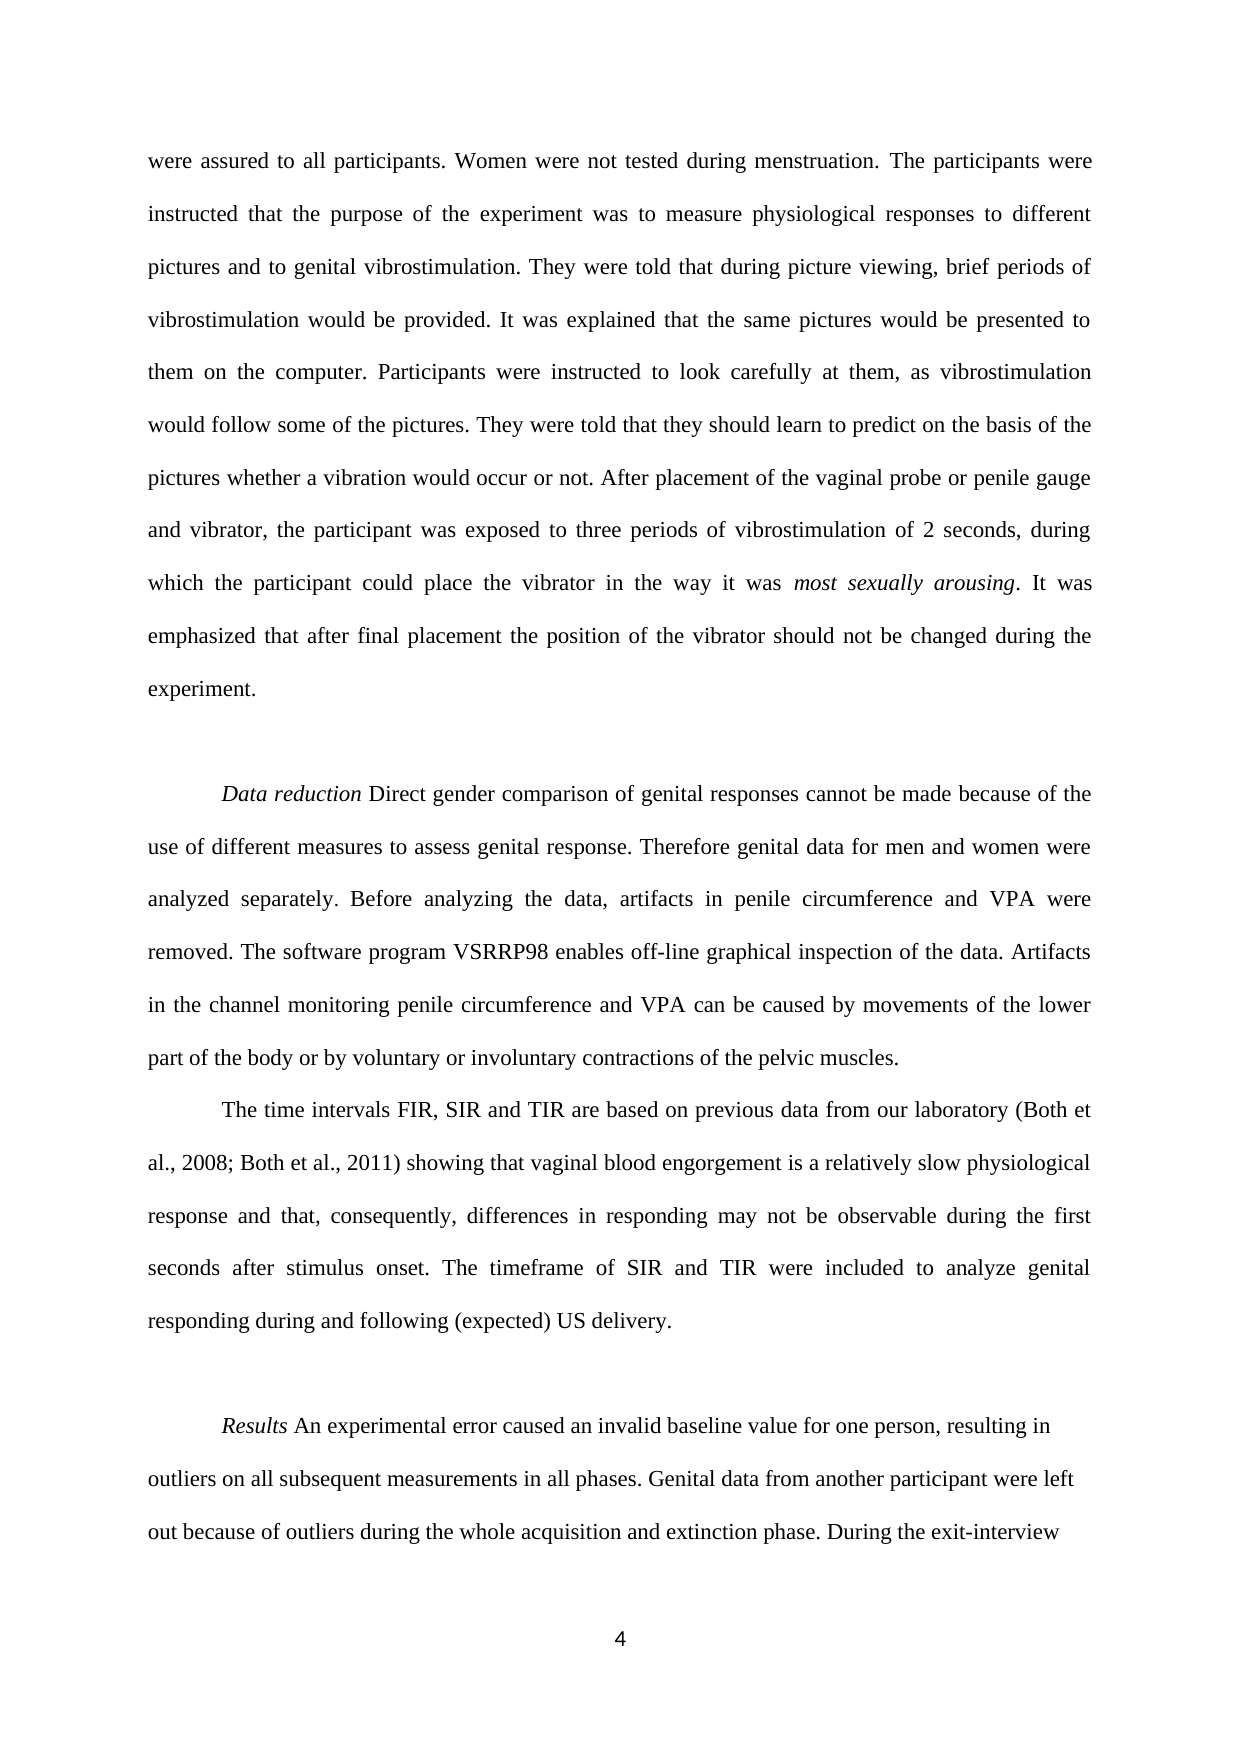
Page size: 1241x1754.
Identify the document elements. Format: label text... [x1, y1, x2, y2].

text Data reduction Direct gender comparison of genital responses cannot be made because of the use of different measures to assess genital response. Therefore genital data for men and women were analyzed separately. Before analyzing the data, artifacts in penile circumference and VPA were removed. The software program VSRRP98 enables off-line graphical inspection of the data. Artifacts in the channel monitoring penile circumference and VPA can be caused by movements of the lower part of the body or by voluntary or involuntary contractions of the pelvic muscles. [148, 780, 1093, 1070]
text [148, 148, 1093, 701]
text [148, 1413, 1093, 1544]
text The time intervals FIR, SIR and TIR are based on previous data from our laboratory (Both et al., 2008; Both et al., 2011) showing that vaginal blood engorgement is a relatively slow physiological response and that, consequently, differences in responding may not be observable during the first seconds after stimulus onset. The timeframe of SIR and TIR were included to analyze genital responding during and following (expected) US delivery. [148, 1096, 1093, 1333]
